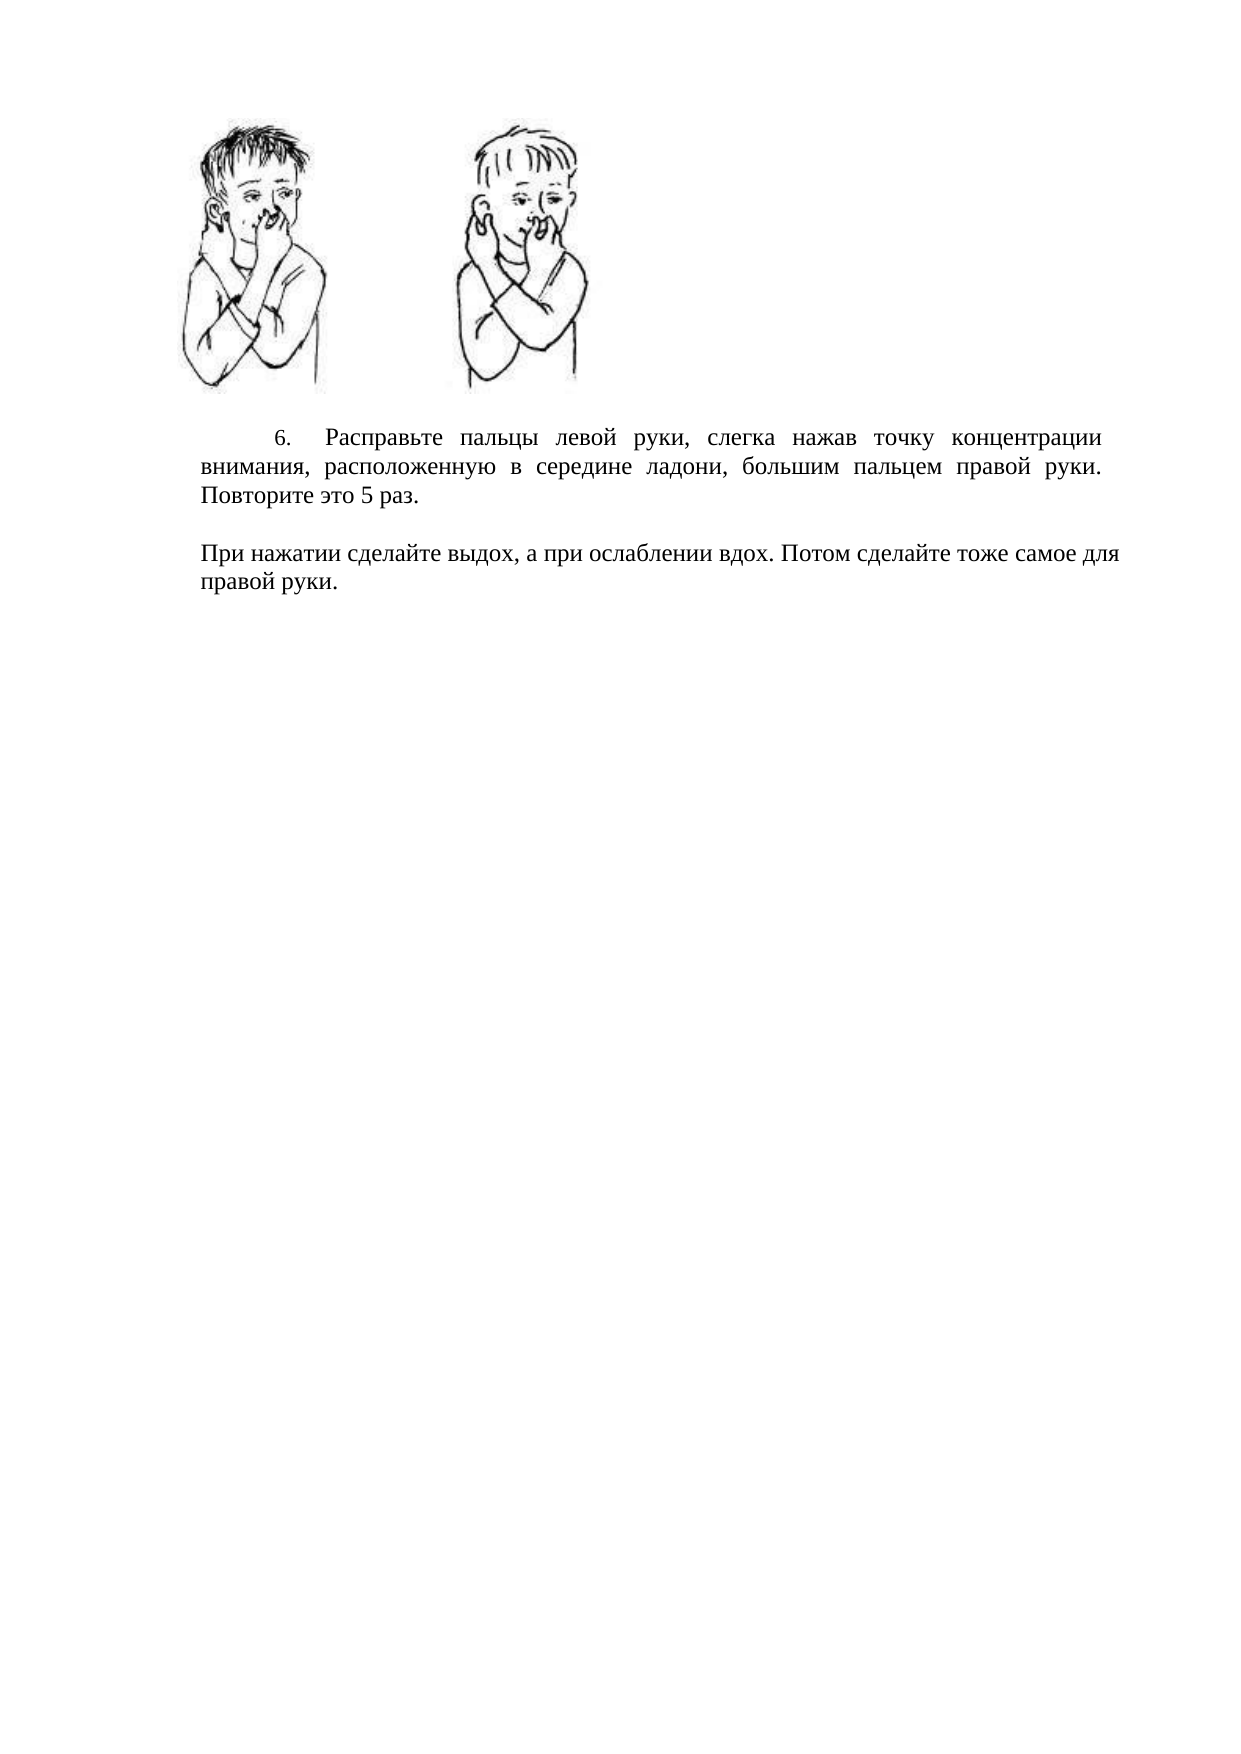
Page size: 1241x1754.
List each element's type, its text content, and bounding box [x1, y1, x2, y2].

text При нажатии сделайте выдох, а при ослаблении вдох. Потом сделайте тоже самое для правой руки. [200, 538, 1152, 595]
picture [177, 118, 603, 394]
list Расправьте пальцы левой руки, слегка нажав точку концентрации внимания, расположенную в середине ладони, большим пальцем правой руки. Повторите это 5 раз. [200, 422, 1103, 508]
